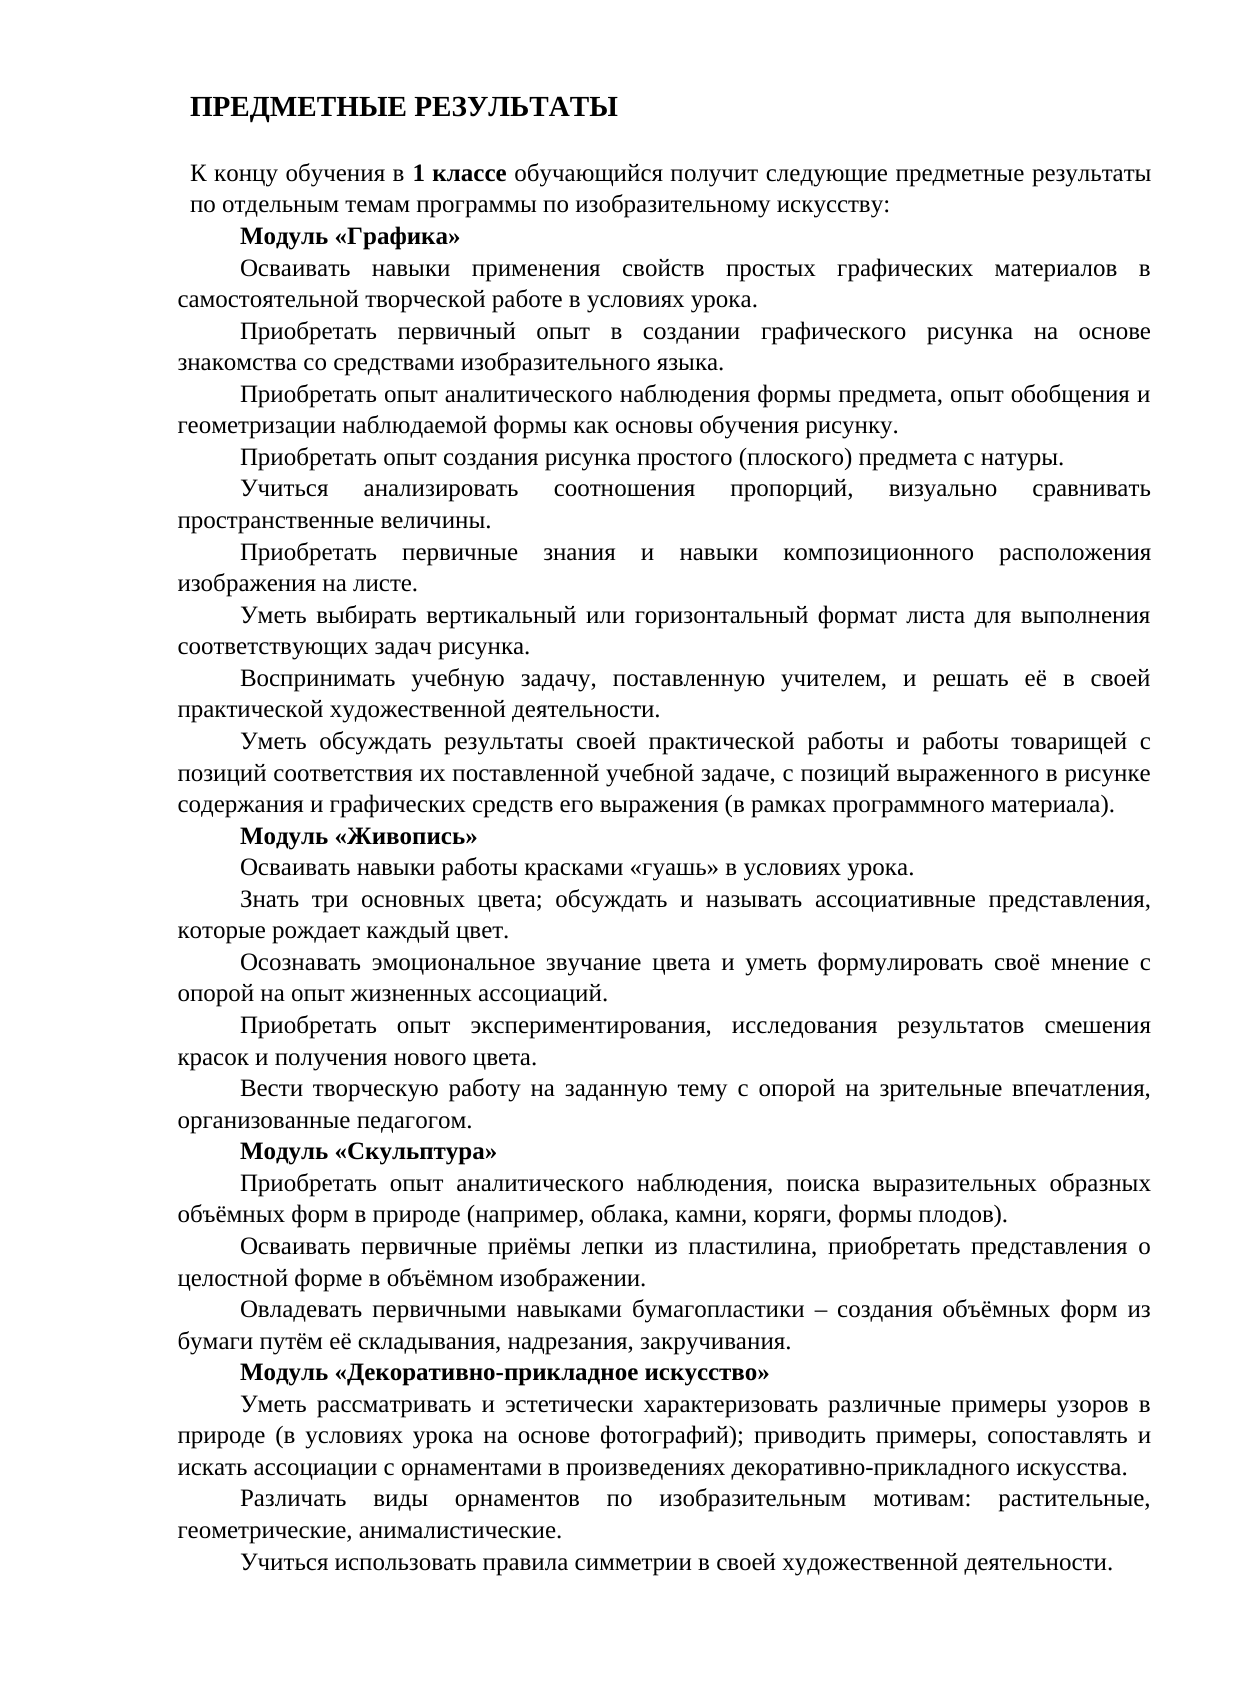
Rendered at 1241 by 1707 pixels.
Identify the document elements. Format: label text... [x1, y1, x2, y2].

text Осваивать навыки работы красками «гуашь» в условиях урока. [177, 852, 1152, 881]
text Приобретать опыт экспериментирования, исследования результатов смешения красок и получения нового цвета. [177, 1010, 1152, 1070]
text К концу обучения в 1 классе обучающийся получит следующие предметные результаты по отдельным темам программы по изобразительному искусству: [190, 158, 1152, 218]
text Осознавать эмоциональное звучание цвета и уметь формулировать своё мнение с опорой на опыт жизненных ассоциаций. [177, 947, 1152, 1007]
text Приобретать опыт аналитического наблюдения формы предмета, опыт обобщения и геометризации наблюдаемой формы как основы обучения рисунку. [177, 379, 1152, 439]
text Учиться анализировать соотношения пропорций, визуально сравнивать пространственные величины. [177, 473, 1152, 534]
text Уметь обсуждать результаты своей практической работы и работы товарищей с позиций соответствия их поставленной учебной задаче, с позиций выраженного в рисунке содержания и графических средств его выражения (в рамках программного материала). [177, 726, 1152, 818]
text Воспринимать учебную задачу, поставленную учителем, и решать её в своей практической художественной деятельности. [177, 663, 1152, 723]
text Вести творческую работу на заданную тему с опорой на зрительные впечатления, организованные педагогом. [177, 1073, 1152, 1133]
text ПРЕДМЕТНЫЕ РЕЗУЛЬТАТЫ [190, 89, 1152, 122]
text Приобретать опыт создания рисунка простого (плоского) предмета с натуры. [177, 442, 1152, 471]
text Осваивать навыки применения свойств простых графических материалов в самостоятельной творческой работе в условиях урока. [177, 253, 1152, 313]
text Приобретать первичный опыт в создании графического рисунка на основе знакомства со средствами изобразительного языка. [177, 316, 1152, 376]
text Учиться использовать правила симметрии в своей художественной деятельности. [177, 1547, 1152, 1575]
text Знать три основных цвета; обсуждать и называть ассоциативные представления, которые рождает каждый цвет. [177, 884, 1152, 944]
text Уметь рассматривать и эстетически характеризовать различные примеры узоров в природе (в условиях урока на основе фотографий); приводить примеры, сопоставлять и искать ассоциации с орнаментами в произведениях декоративно-прикладного искусства. [177, 1389, 1152, 1481]
text Модуль «Графика» [177, 221, 1152, 250]
text Модуль «Живопись» [177, 821, 1152, 849]
text Овладевать первичными навыками бумагопластики – создания объёмных форм из бумаги путём её складывания, надрезания, закручивания. [177, 1294, 1152, 1354]
text Различать виды орнаментов по изобразительным мотивам: растительные, геометрические, анималистические. [177, 1483, 1152, 1544]
text Модуль «Скульптура» [177, 1136, 1152, 1165]
text Приобретать первичные знания и навыки композиционного расположения изображения на листе. [177, 537, 1152, 597]
text Модуль «Декоративно-прикладное искусство» [177, 1357, 1152, 1386]
text Приобретать опыт аналитического наблюдения, поиска выразительных образных объёмных форм в природе (например, облака, камни, коряги, формы плодов). [177, 1168, 1152, 1228]
text Осваивать первичные приёмы лепки из пластилина, приобретать представления о целостной форме в объёмном изображении. [177, 1231, 1152, 1291]
text Уметь выбирать вертикальный или горизонтальный формат листа для выполнения соответствующих задач рисунка. [177, 600, 1152, 660]
